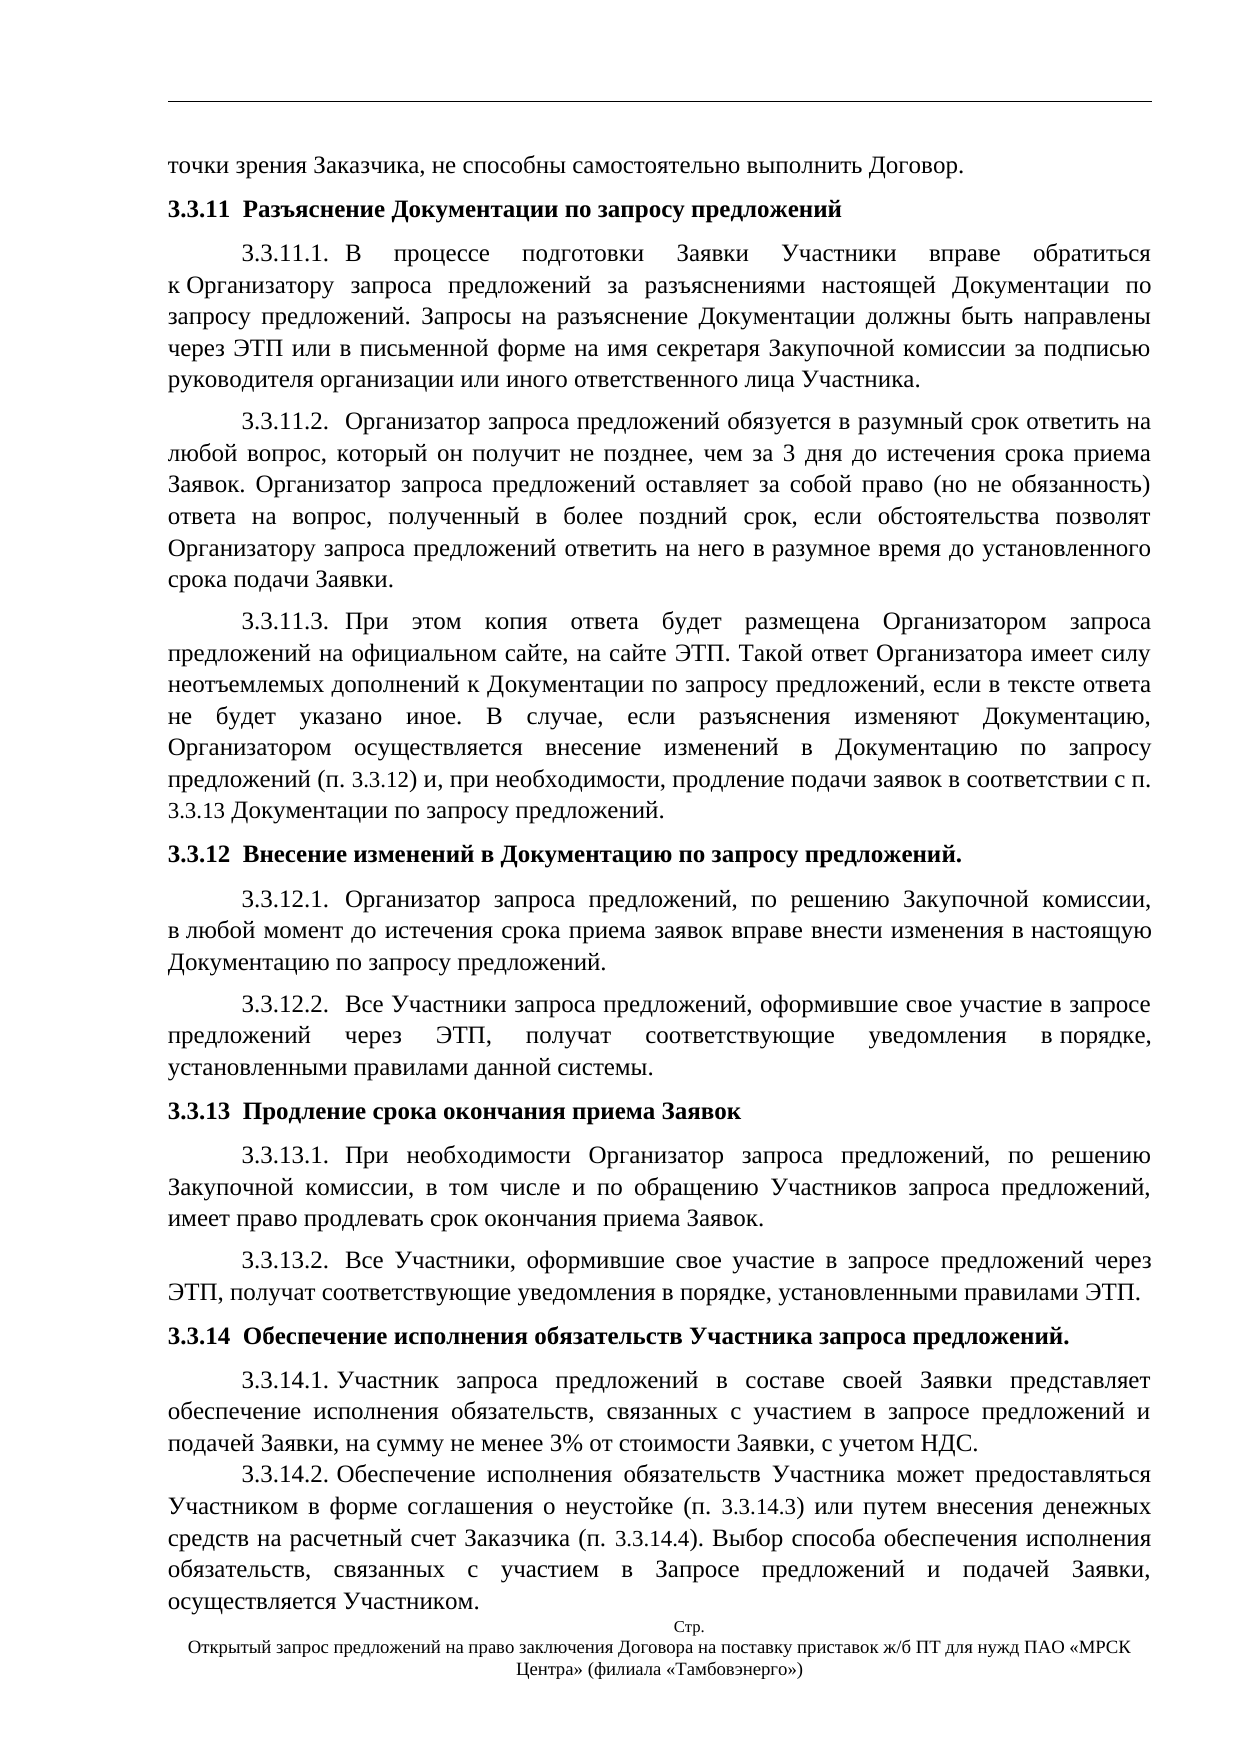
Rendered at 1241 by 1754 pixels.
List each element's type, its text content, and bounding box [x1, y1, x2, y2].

subtitle Разъяснение Документации по запросу предложений [168, 194, 1152, 223]
subtitle Обеспечение исполнения обязательств Участника запроса предложений. [168, 1321, 1152, 1349]
list Участник запроса предложений в составе своей Заявки представляет обеспечение исполнения обязательств, связанных с участием в запросе предложений и подачей Заявки, на сумму не менее 3% от стоимости Заявки, с учетом НДС. [168, 1365, 1152, 1457]
list Все Участники, оформившие свое участие в запросе предложений через ЭТП, получат соответствующие уведомления в порядке, установленными правилами ЭТП. [168, 1245, 1152, 1305]
list Организатор запроса предложений, по решению Закупочной комиссии, в любой момент до истечения срока приема заявок вправе внести изменения в настоящую Документацию по запросу предложений. [168, 884, 1152, 976]
list При этом копия ответа будет размещена Организатором запроса предложений на официальном сайте, на сайте ЭТП. Такой ответ Организатора имеет силу неотъемлемых дополнений к Документации по запросу предложений, если в тексте ответа не будет указано иное. В случае, если разъяснения изменяют Документацию, Организатором осуществляется внесение изменений в Документацию по запросу предложений (п. 3.3.12) и, при необходимости, продление подачи заявок в соответствии с п. 3.3.13 Документации по запросу предложений. [168, 606, 1152, 824]
list В процессе подготовки Заявки Участники вправе обратиться к Организатору запроса предложений за разъяснениями настоящей Документации по запросу предложений. Запросы на разъяснение Документации должны быть направлены через ЭТП или в письменной форме на имя секретаря Закупочной комиссии за подписью руководителя организации или иного ответственного лица Участника. [168, 238, 1152, 393]
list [168, 150, 1152, 179]
list Организатор запроса предложений обязуется в разумный срок ответить на любой вопрос, который он получит не позднее, чем за 3 дня до истечения срока приема Заявок. Организатор запроса предложений оставляет за собой право (но не обязанность) ответа на вопрос, полученный в более поздний срок, если обстоятельства позволят Организатору запроса предложений ответить на него в разумное время до установленного срока подачи Заявки. [168, 406, 1152, 593]
subtitle Внесение изменений в Документацию по запросу предложений. [168, 839, 1152, 868]
list Все Участники запроса предложений, оформившие свое участие в запросе предложений через ЭТП, получат соответствующие уведомления в порядке, установленными правилами данной системы. [168, 989, 1152, 1081]
list При необходимости Организатор запроса предложений, по решению Закупочной комиссии, в том числе и по обращению Участников запроса предложений, имеет право продлевать срок окончания приема Заявок. [168, 1140, 1152, 1232]
list Обеспечение исполнения обязательств Участника может предоставляться Участником в форме соглашения о неустойке (п. 3.3.14.3) или путем внесения денежных средств на расчетный счет Заказчика (п. 3.3.14.4). Выбор способа обеспечения исполнения обязательств, связанных с участием в Запросе предложений и подачей Заявки, осуществляется Участником. [168, 1459, 1152, 1614]
subtitle Продление срока окончания приема Заявок [168, 1096, 1152, 1125]
